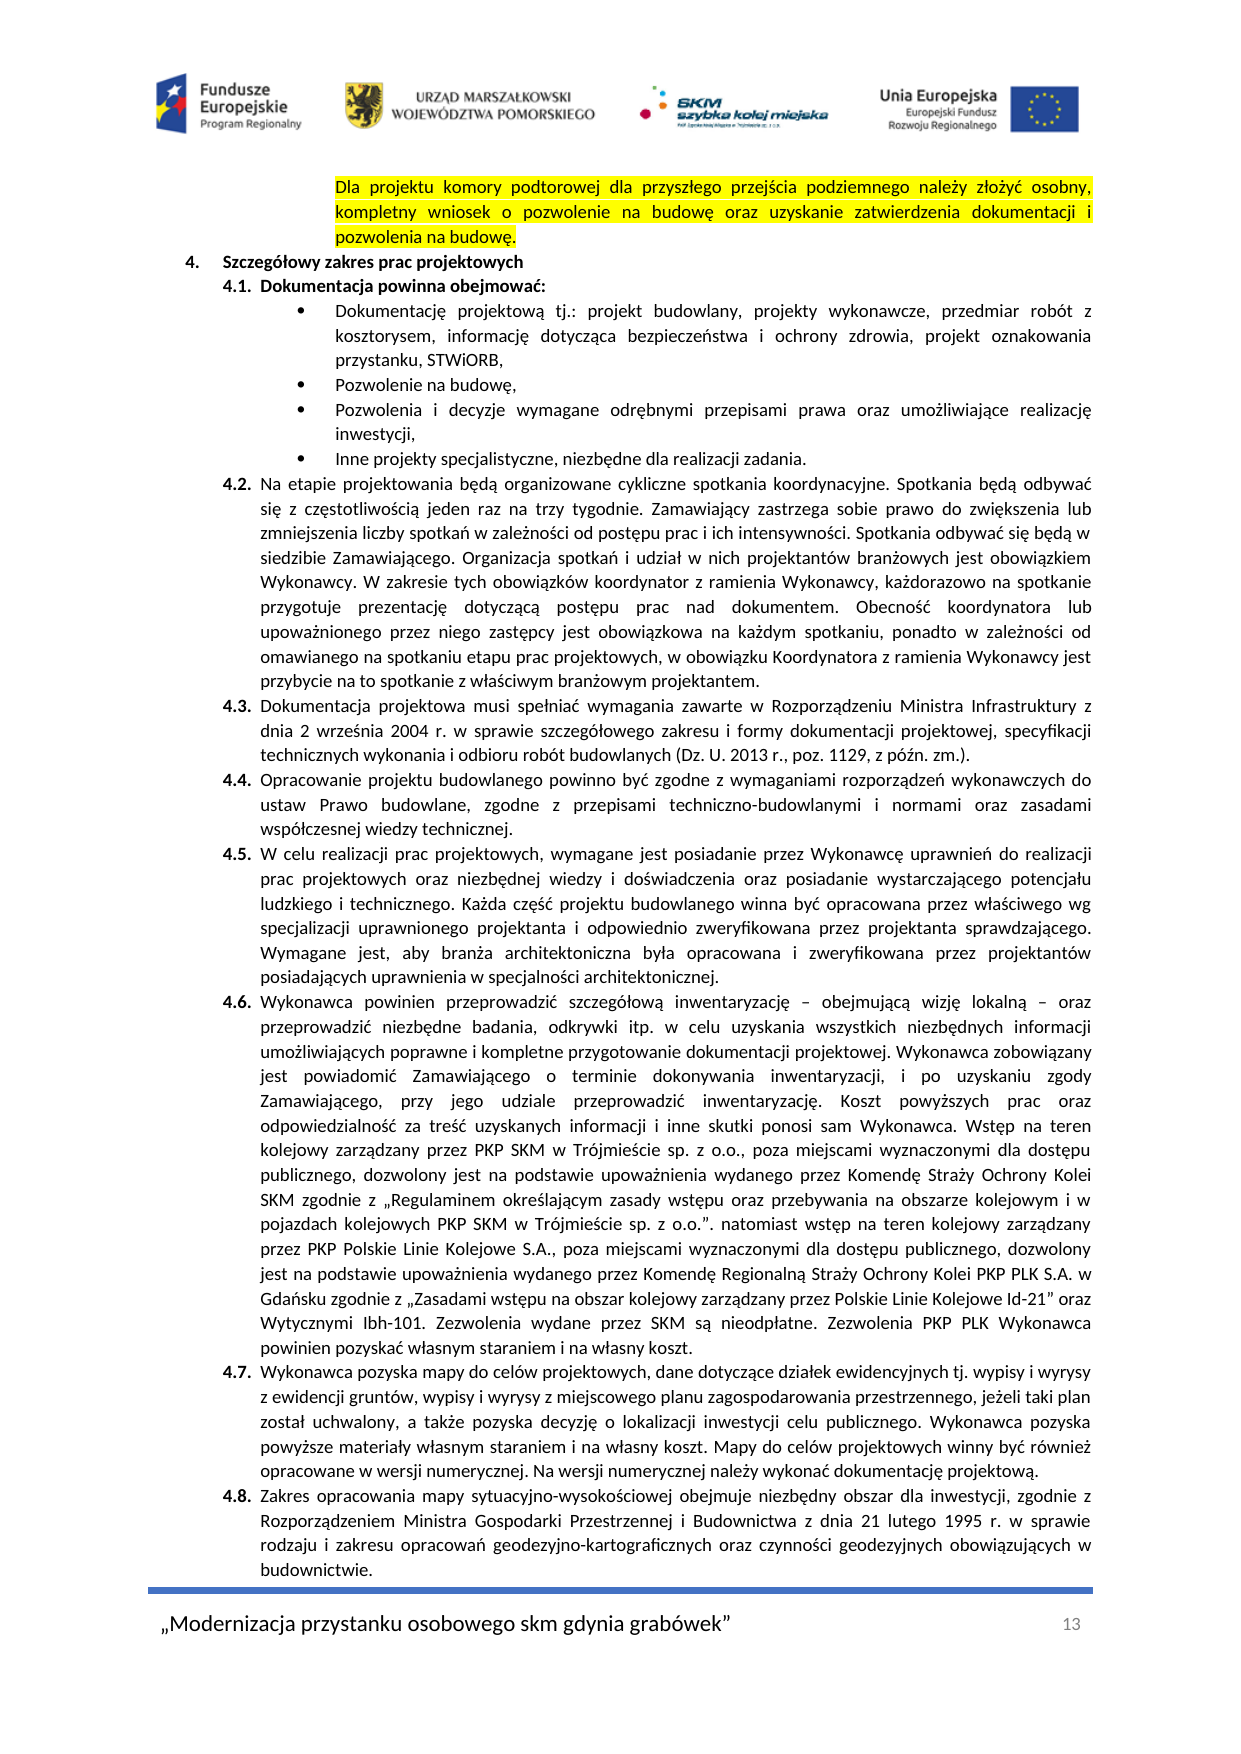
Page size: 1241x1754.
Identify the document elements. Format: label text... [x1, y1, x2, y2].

list Zakres opracowania mapy sytuacyjno-wysokościowej obejmuje niezbędny obszar dla inwestycji, zgodnie z Rozporządzeniem Ministra Gospodarki Przestrzennej i Budownictwa z dnia 21 lutego 1995 r. w sprawie rodzaju i zakresu opracowań geodezyjno-kartograficznych oraz czynności geodezyjnych obowiązujących w budownictwie. [223, 1484, 1093, 1581]
list Na etapie projektowania będą organizowane cykliczne spotkania koordynacyjne. Spotkania będą odbywać się z częstotliwością jeden raz na trzy tygodnie. Zamawiający zastrzega sobie prawo do zwiększenia lub zmniejszenia liczby spotkań w zależności od postępu prac i ich intensywności. Spotkania odbywać się będą w siedzibie Zamawiającego. Organizacja spotkań i udział w nich projektantów branżowych jest obowiązkiem Wykonawcy. W zakresie tych obowiązków koordynator z ramienia Wykonawcy, każdorazowo na spotkanie przygotuje prezentację dotyczącą postępu prac nad dokumentem. Obecność koordynatora lub upoważnionego przez niego zastępcy jest obowiązkowa na każdym spotkaniu, ponadto w zależności od omawianego na spotkaniu etapu prac projektowych, w obowiązku Koordynatora z ramienia Wykonawcy jest przybycie na to spotkanie z właściwym branżowym projektantem. [223, 472, 1093, 692]
list W celu realizacji prac projektowych, wymagane jest posiadanie przez Wykonawcę uprawnień do realizacji prac projektowych oraz niezbędnej wiedzy i doświadczenia oraz posiadanie wystarczającego potencjału ludzkiego i technicznego. Każda część projektu budowlanego winna być opracowana przez właściwego wg specjalizacji uprawnionego projektanta i odpowiednio zweryfikowana przez projektanta sprawdzającego. Wymagane jest, aby branża architektoniczna była opracowana i zweryfikowana przez projektantów posiadających uprawnienia w specjalności architektonicznej. [223, 842, 1093, 989]
list Dokumentację projektową tj.: projekt budowlany, projekty wykonawcze, przedmiar robót z kosztorysem, informację dotycząca bezpieczeństwa i ochrony zdrowia, projekt oznakowania przystanku, STWiORB, [298, 299, 1093, 371]
list Wykonawca powinien przeprowadzić szczegółową inwentaryzację – obejmującą wizję lokalną – oraz przeprowadzić niezbędne badania, odkrywki itp. w celu uzyskania wszystkich niezbędnych informacji umożliwiających poprawne i kompletne przygotowanie dokumentacji projektowej. Wykonawca zobowiązany jest powiadomić Zamawiającego o terminie dokonywania inwentaryzacji, i po uzyskaniu zgody Zamawiającego, przy jego udziale przeprowadzić inwentaryzację. Koszt powyższych prac oraz odpowiedzialność za treść uzyskanych informacji i inne skutki ponosi sam Wykonawca. Wstęp na teren kolejowy zarządzany przez PKP SKM w Trójmieście sp. z o.o., poza miejscami wyznaczonymi dla dostępu publicznego, dozwolony jest na podstawie upoważnienia wydanego przez Komendę Straży Ochrony Kolei SKM zgodnie z „Regulaminem określającym zasady wstępu oraz przebywania na obszarze kolejowym i w pojazdach kolejowych PKP SKM w Trójmieście sp. z o.o.”. natomiast wstęp na teren kolejowy zarządzany przez PKP Polskie Linie Kolejowe S.A., poza miejscami wyznaczonymi dla dostępu publicznego, dozwolony jest na podstawie upoważnienia wydanego przez Komendę Regionalną Straży Ochrony Kolei PKP PLK S.A. w Gdańsku zgodnie z „Zasadami wstępu na obszar kolejowy zarządzany przez Polskie Linie Kolejowe Id-21” oraz Wytycznymi Ibh-101. Zezwolenia wydane przez SKM są nieodpłatne. Zezwolenia PKP PLK Wykonawca powinien pozyskać własnym staraniem i na własny koszt. [223, 990, 1093, 1359]
list Pozwolenia i decyzje wymagane odrębnymi przepisami prawa oraz umożliwiające realizację inwestycji, [298, 398, 1093, 446]
list Inne projekty specjalistyczne, niezbędne dla realizacji zadania. [298, 447, 1093, 470]
list Dla projektu komory podtorowej dla przyszłego przejścia podziemnego należy złożyć osobny, kompletny wniosek o pozwolenie na budowę oraz uzyskanie zatwierdzenia dokumentacji i pozwolenia na budowę. [335, 223, 1093, 248]
list Wykonawca pozyska mapy do celów projektowych, dane dotyczące działek ewidencyjnych tj. wypisy i wyrysy z ewidencji gruntów, wypisy i wyrysy z miejscowego planu zagospodarowania przestrzennego, jeżeli taki plan został uchwalony, a także pozyska decyzję o lokalizacji inwestycji celu publicznego. Wykonawca pozyska powyższe materiały własnym staraniem i na własny koszt. Mapy do celów projektowych winny być również opracowane w wersji numerycznej. Na wersji numerycznej należy wykonać dokumentację projektową. [223, 1361, 1093, 1482]
list Szczegółowy zakres prac projektowych [185, 250, 1093, 273]
list Opracowanie projektu budowlanego powinno być zgodne z wymaganiami rozporządzeń wykonawczych do ustaw Prawo budowlane, zgodne z przepisami techniczno-budowlanymi i normami oraz zasadami współczesnej wiedzy technicznej. [223, 768, 1093, 841]
list Pozwolenie na budowę, [298, 373, 1093, 396]
list Dokumentacja powinna obejmować: [223, 274, 1093, 297]
picture [147, 73, 1093, 148]
list Dokumentacja projektowa musi spełniać wymagania zawarte w Rozporządzeniu Ministra Infrastruktury z dnia 2 września 2004 r. w sprawie szczegółowego zakresu i formy dokumentacji projektowej, specyfikacji technicznych wykonania i odbioru robót budowlanych (Dz. U. 2013 r., poz. 1129, z późn. zm.). [223, 694, 1093, 766]
